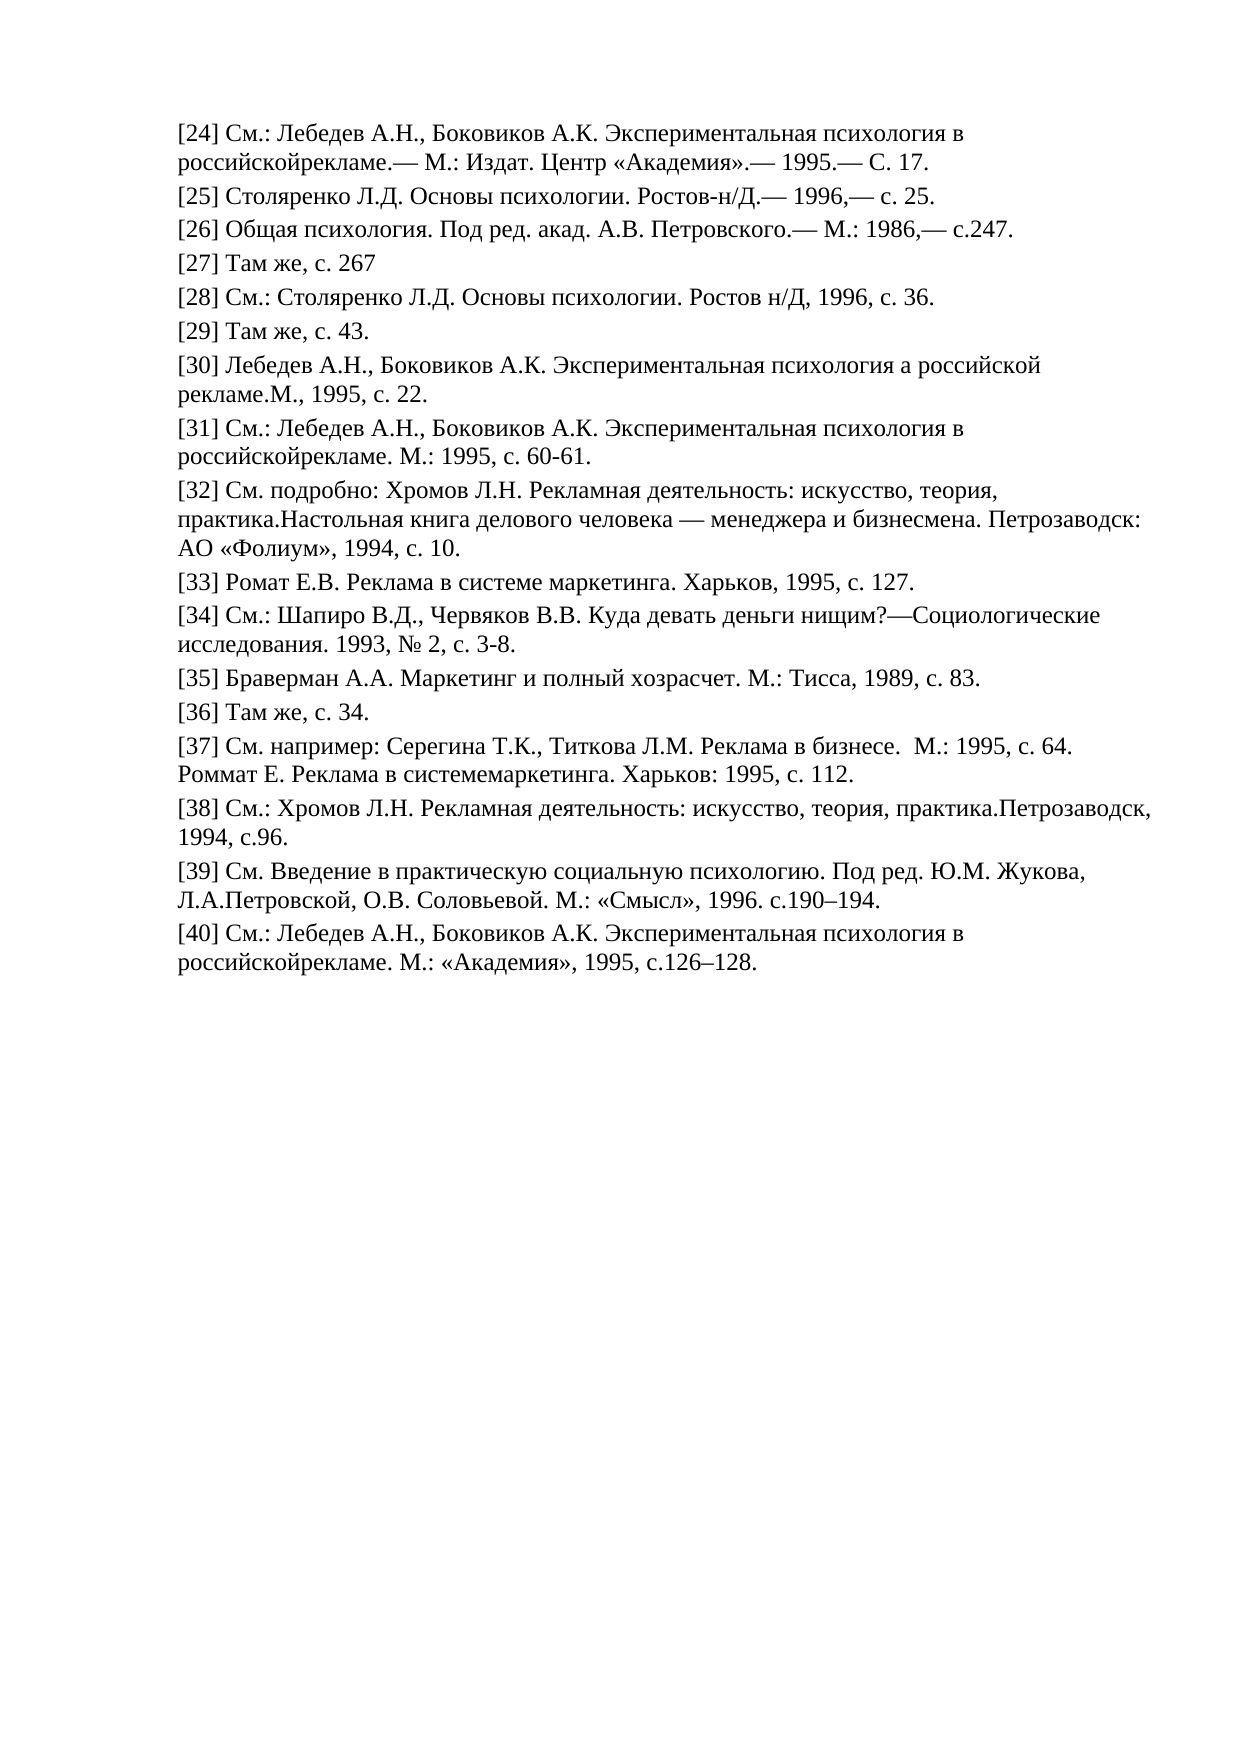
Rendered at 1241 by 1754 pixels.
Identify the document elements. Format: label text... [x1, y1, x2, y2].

text [36] Там же, с. 34. [177, 697, 1152, 726]
text [34] См.: Шапиро В.Д., Червяков В.В. Куда девать деньги нищим?—Социологические исследования. 1993, № 2, с. 3-8. [177, 600, 1152, 658]
text [31] См.: Лебедев А.Н., Боковиков А.К. Экспериментальная психология в российскойрекламе. М.: 1995, с. 60-61. [177, 413, 1152, 470]
text [32] См. подробно: Хромов Л.Н. Рекламная деятельность: искусство, теория, практика.Настольная книга делового человека — менеджера и бизнесмена. Петрозаводск: АО «Фолиум», 1994, с. 10. [177, 475, 1152, 561]
text [37] См. например: Серегина Т.К., Титкова Л.М. Реклама в бизнесе. М.: 1995, с. 64. Роммат Е. Реклама в системемаркетинга. Харьков: 1995, с. 112. [177, 731, 1152, 788]
text [38] См.: Хромов Л.Н. Рекламная деятельность: искусство, теория, практика.Петрозаводск, 1994, с.96. [177, 793, 1152, 851]
text [35] Браверман А.А. Маркетинг и полный хозрасчет. М.: Тисса, 1989, с. 83. [177, 663, 1152, 692]
text [33] Ромат Е.В. Реклама в системе маркетинга. Харьков, 1995, с. 127. [177, 567, 1152, 595]
text [28] См.: Столяренко Л.Д. Основы психологии. Ростов н/Д, 1996, с. 36. [177, 282, 1152, 311]
text [40] См.: Лебедев А.Н., Боковиков А.К. Экспериментальная психология в российскойрекламе. М.: «Академия», 1995, с.126–128. [177, 918, 1152, 976]
text [26] Общая психология. Под ред. акад. А.В. Петровского.— М.: 1986,— с.247. [177, 214, 1152, 243]
text [39] См. Введение в практическую социальную психологию. Под ред. Ю.М. Жукова, Л.А.Петровской, О.В. Соловьевой. М.: «Смысл», 1996. с.190–194. [177, 856, 1152, 913]
text [29] Там же, с. 43. [177, 316, 1152, 345]
text [25] Столяренко Л.Д. Основы психологии. Ростов-н/Д.— 1996,— с. 25. [177, 181, 1152, 209]
text [27] Там же, с. 267 [177, 248, 1152, 277]
text [24] См.: Лебедев А.Н., Боковиков А.К. Экспериментальная психология в российскойрекламе.— М.: Издат. Центр «Академия».— 1995.— С. 17. [177, 118, 1152, 176]
text [30] Лебедев А.Н., Боковиков А.К. Экспериментальная психология а российской рекламе.М., 1995, с. 22. [177, 350, 1152, 407]
